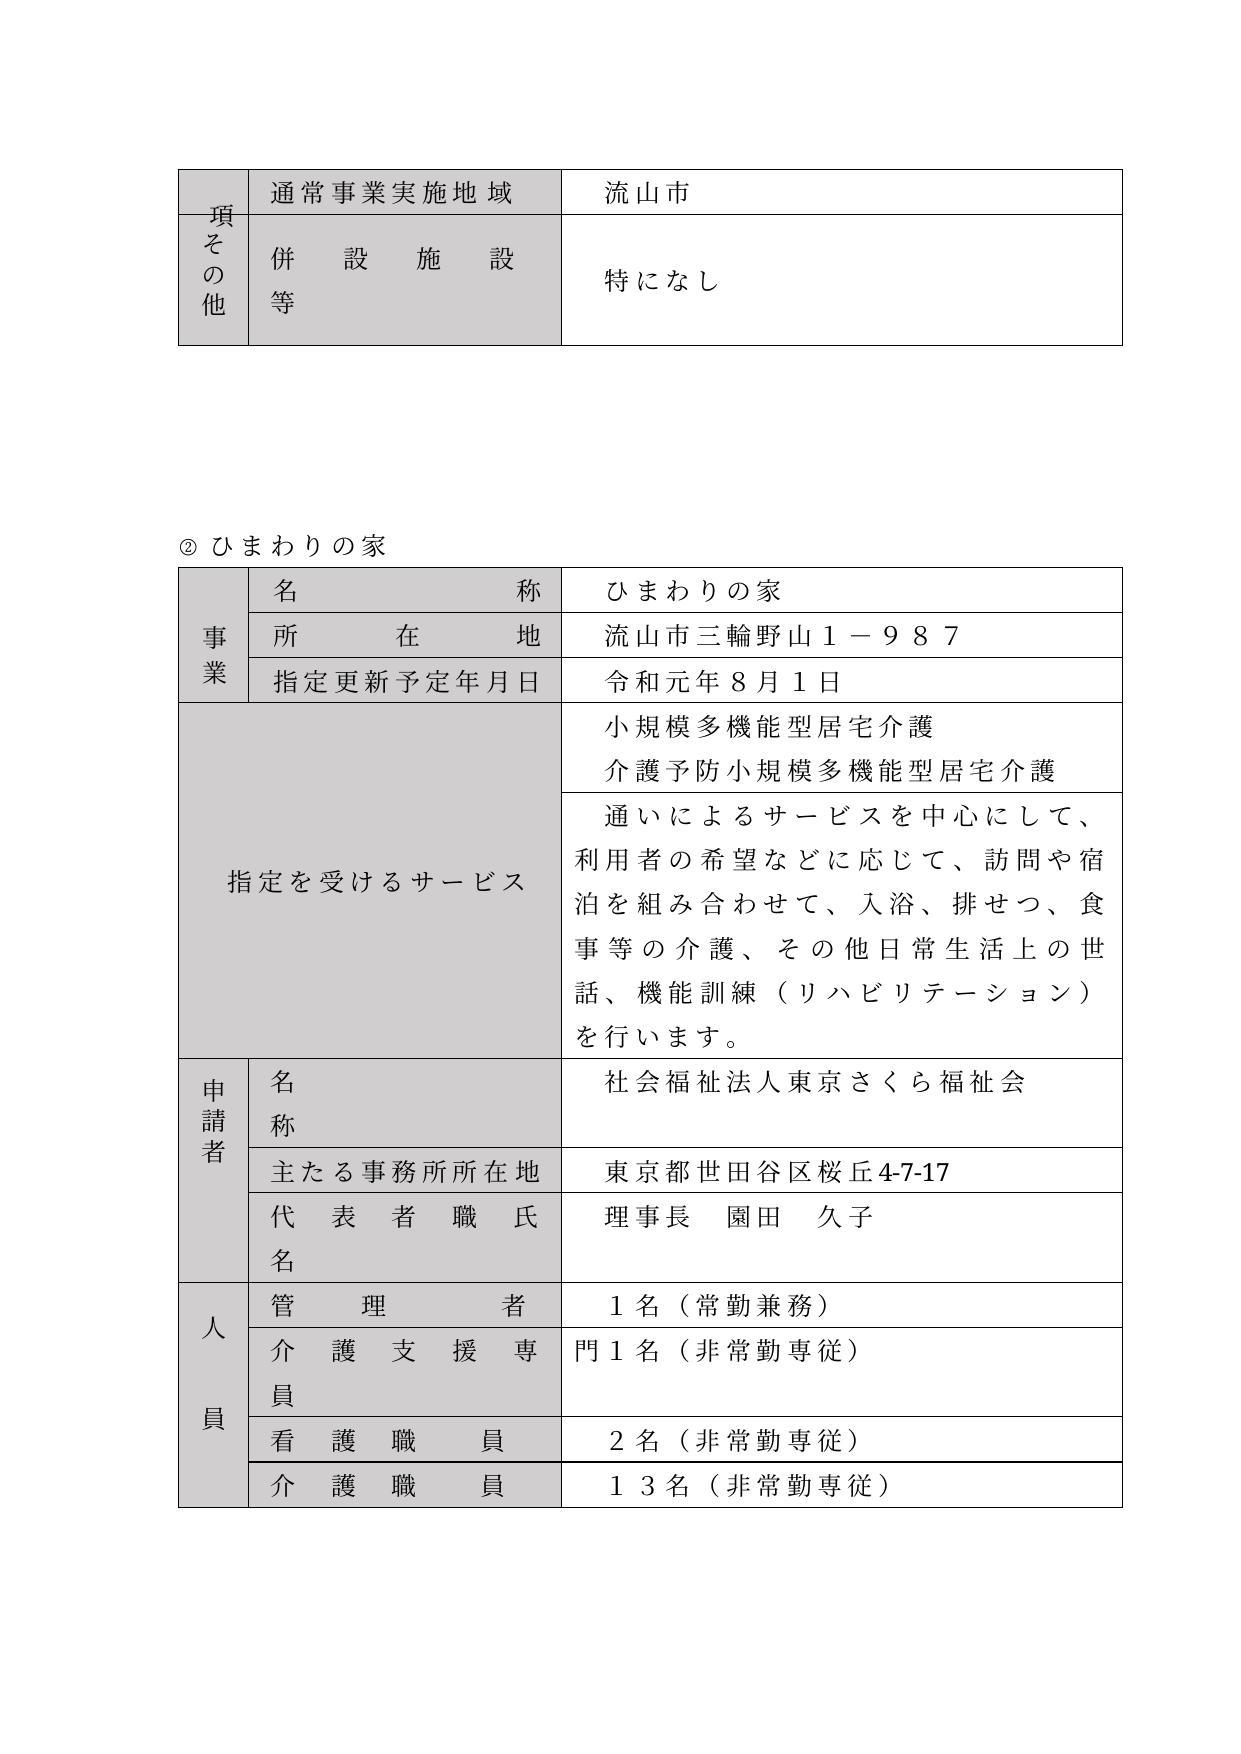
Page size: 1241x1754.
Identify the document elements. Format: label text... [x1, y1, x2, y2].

table_cell 指定更新予定年月日 [249, 658, 561, 702]
table_cell 主たる事務所所在地 [249, 1148, 561, 1192]
table_cell 看護職員 [249, 1417, 561, 1461]
table_cell 名称 [249, 1059, 561, 1147]
table_cell 申請者 [179, 1059, 248, 1282]
table_cell 令和元年８月１日 [562, 658, 1122, 702]
table_cell 併設施設等 [249, 215, 561, 345]
table_cell 代表者職氏名 [249, 1193, 561, 1282]
table_cell 介護職員 [249, 1463, 561, 1507]
table_cell 通常事業実施地域 [249, 170, 561, 214]
text ②ひまわりの家 [148, 522, 1122, 567]
table_cell 流山市 [562, 170, 1122, 214]
table_cell 介護支援専門員 [249, 1328, 561, 1416]
table_header ひまわりの家 [562, 568, 1122, 612]
table_cell 特になし [562, 215, 1122, 345]
table_cell １名（非常勤専従） [562, 1328, 1122, 1416]
table_cell 小規模多機能型居宅介護 介護予防小規模多機能型居宅介護 [562, 703, 1122, 792]
table_cell 管理者 [249, 1283, 561, 1327]
table_cell 社会福祉法人東京さくら福祉会 [562, 1059, 1122, 1147]
table_header 名 称 [249, 568, 561, 612]
table_cell 通いによるサービスを中心にして、利用者の希望などに応じて、訪問や宿泊を組み合わせて、入浴、排せつ、食事等の介護、その他日常生活上の世話、機能訓練（リハビリテーション）を行います。 [562, 793, 1122, 1058]
table_cell 理事長 園田 久子 [562, 1193, 1122, 1282]
table_cell 指定を受けるサービス [179, 703, 561, 1058]
table_cell その他 [179, 215, 248, 345]
table_cell 人 員 [179, 1283, 248, 1507]
table_header 事業所 [179, 568, 248, 702]
table_cell １３名（非常勤専従） [562, 1463, 1122, 1507]
table_cell 流山市三輪野山１－９８７ [562, 613, 1122, 657]
table_cell 所 在 地 [249, 613, 561, 657]
table_cell 東京都世田谷区桜丘4-7-17 [562, 1148, 1122, 1192]
table_cell ２名（非常勤専従） [562, 1417, 1122, 1461]
table_cell １名（常勤兼務） [562, 1283, 1122, 1327]
